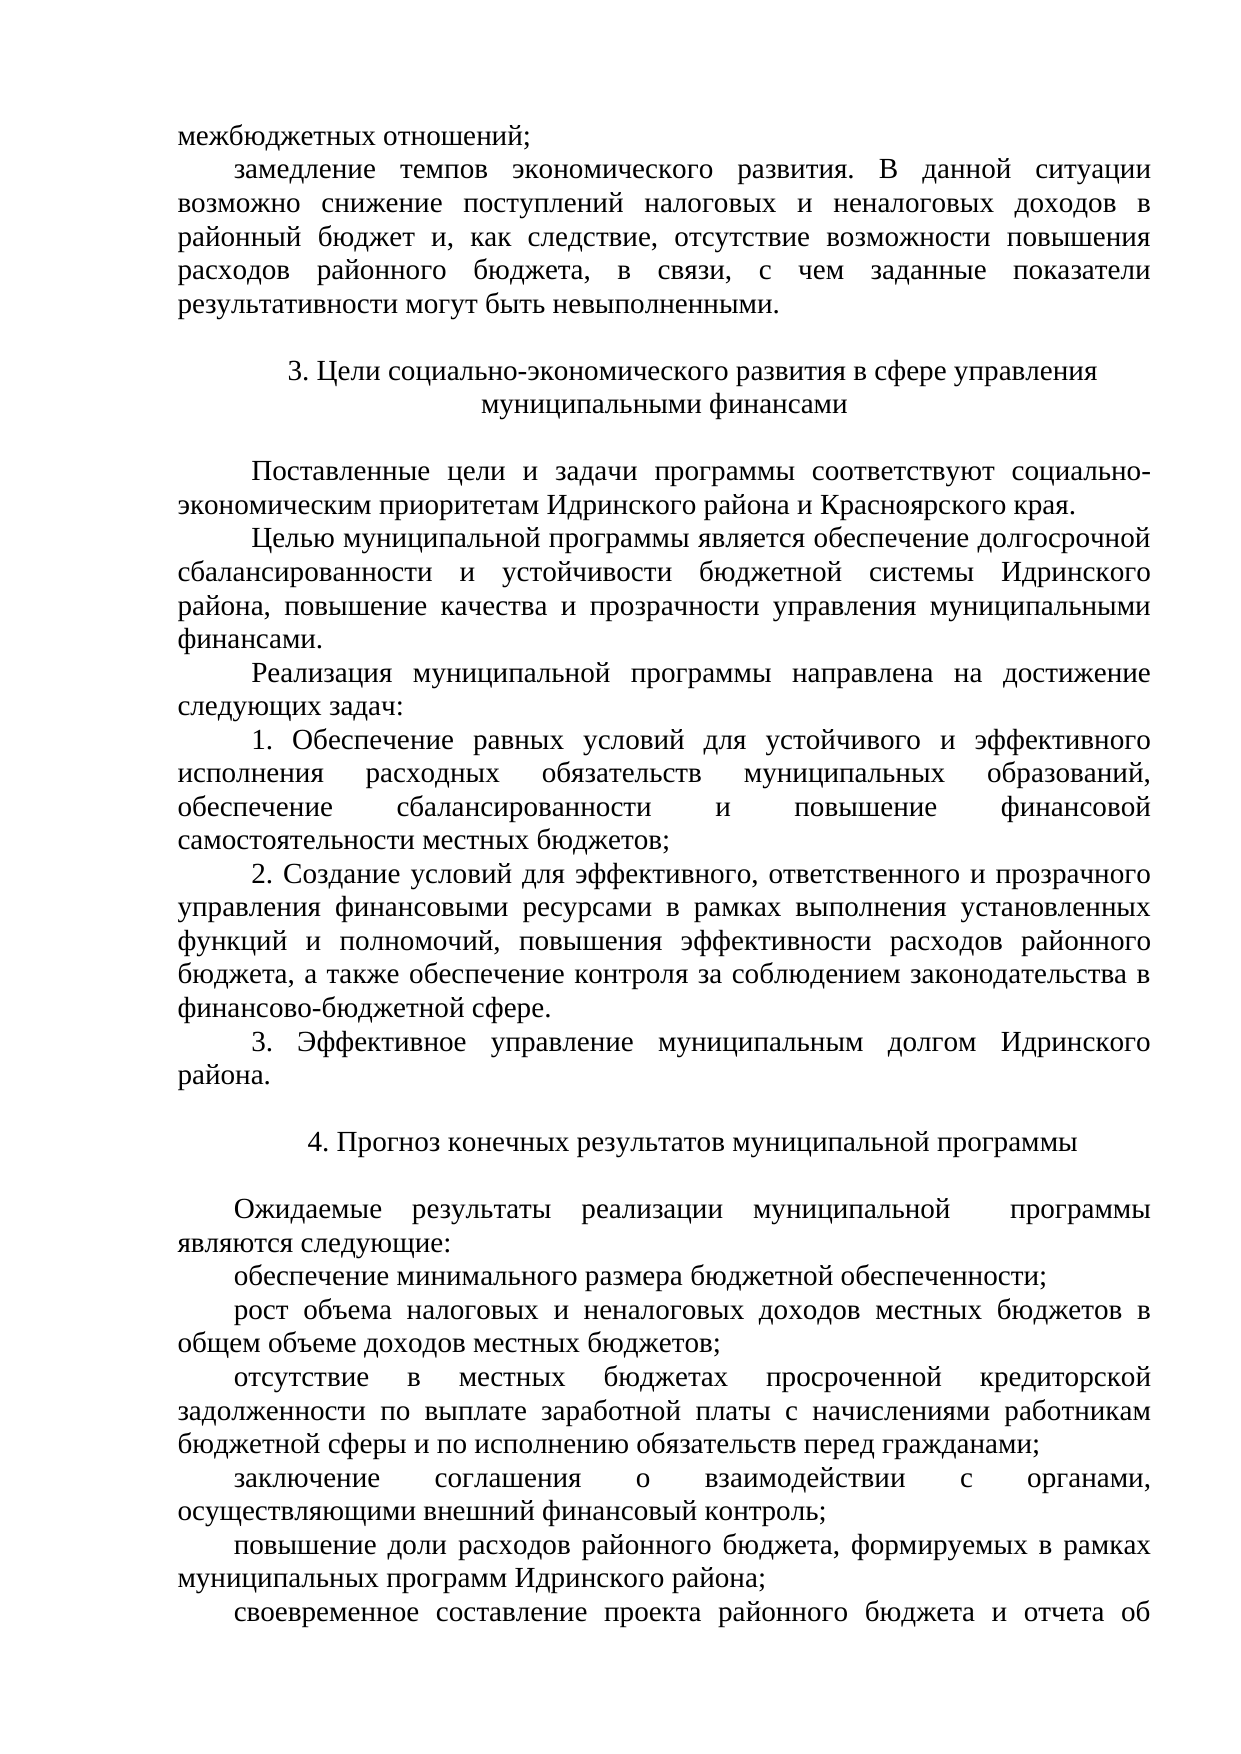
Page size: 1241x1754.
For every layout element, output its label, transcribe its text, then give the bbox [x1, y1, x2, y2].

text заключение соглашения о взаимодействии с органами, осуществляющими внешний финансовый контроль; [177, 1460, 1152, 1527]
text Реализация муниципальной программы направлена на достижение следующих задач: [177, 655, 1152, 722]
text обеспечение минимального размера бюджетной обеспеченности; [177, 1258, 1152, 1292]
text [177, 1594, 1152, 1627]
text отсутствие в местных бюджетах просроченной кредиторской задолженности по выплате заработной платы с начислениями работникам бюджетной сферы и по исполнению обязательств перед гражданами; [177, 1359, 1152, 1460]
text 3. Эффективное управление муниципальным долгом Идринского района. [177, 1024, 1152, 1091]
text 2. Создание условий для эффективного, ответственного и прозрачного управления финансовыми ресурсами в рамках выполнения установленных функций и полномочий, повышения эффективности расходов районного бюджета, а также обеспечение контроля за соблюдением законодательства в финансово-бюджетной сфере. [177, 856, 1152, 1024]
text 4. Прогноз конечных результатов муниципальной программы [177, 1124, 1152, 1158]
text 3. Цели социально-экономического развития в сфере управления муниципальными финансами [177, 353, 1152, 420]
text рост объема налоговых и неналоговых доходов местных бюджетов в общем объеме доходов местных бюджетов; [177, 1292, 1152, 1359]
text замедление темпов экономического развития. В данной ситуации возможно снижение поступлений налоговых и неналоговых доходов в районный бюджет и, как следствие, отсутствие возможности повышения расходов районного бюджета, в связи, с чем заданные показатели результативности могут быть невыполненными. [177, 152, 1152, 319]
text Ожидаемые результаты реализации муниципальной программы являются следующие: [177, 1191, 1152, 1258]
text Поставленные цели и задачи программы соответствуют социально-экономическим приоритетам Идринского района и Красноярского края. [177, 453, 1152, 521]
text Целью муниципальной программы является обеспечение долгосрочной сбалансированности и устойчивости бюджетной системы Идринского района, повышение качества и прозрачности управления муниципальными финансами. [177, 521, 1152, 655]
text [177, 118, 1152, 152]
text повышение доли расходов районного бюджета, формируемых в рамках муниципальных программ Идринского района; [177, 1527, 1152, 1594]
text 1. Обеспечение равных условий для устойчивого и эффективного исполнения расходных обязательств муниципальных образований, обеспечение сбалансированности и повышение финансовой самостоятельности местных бюджетов; [177, 722, 1152, 856]
